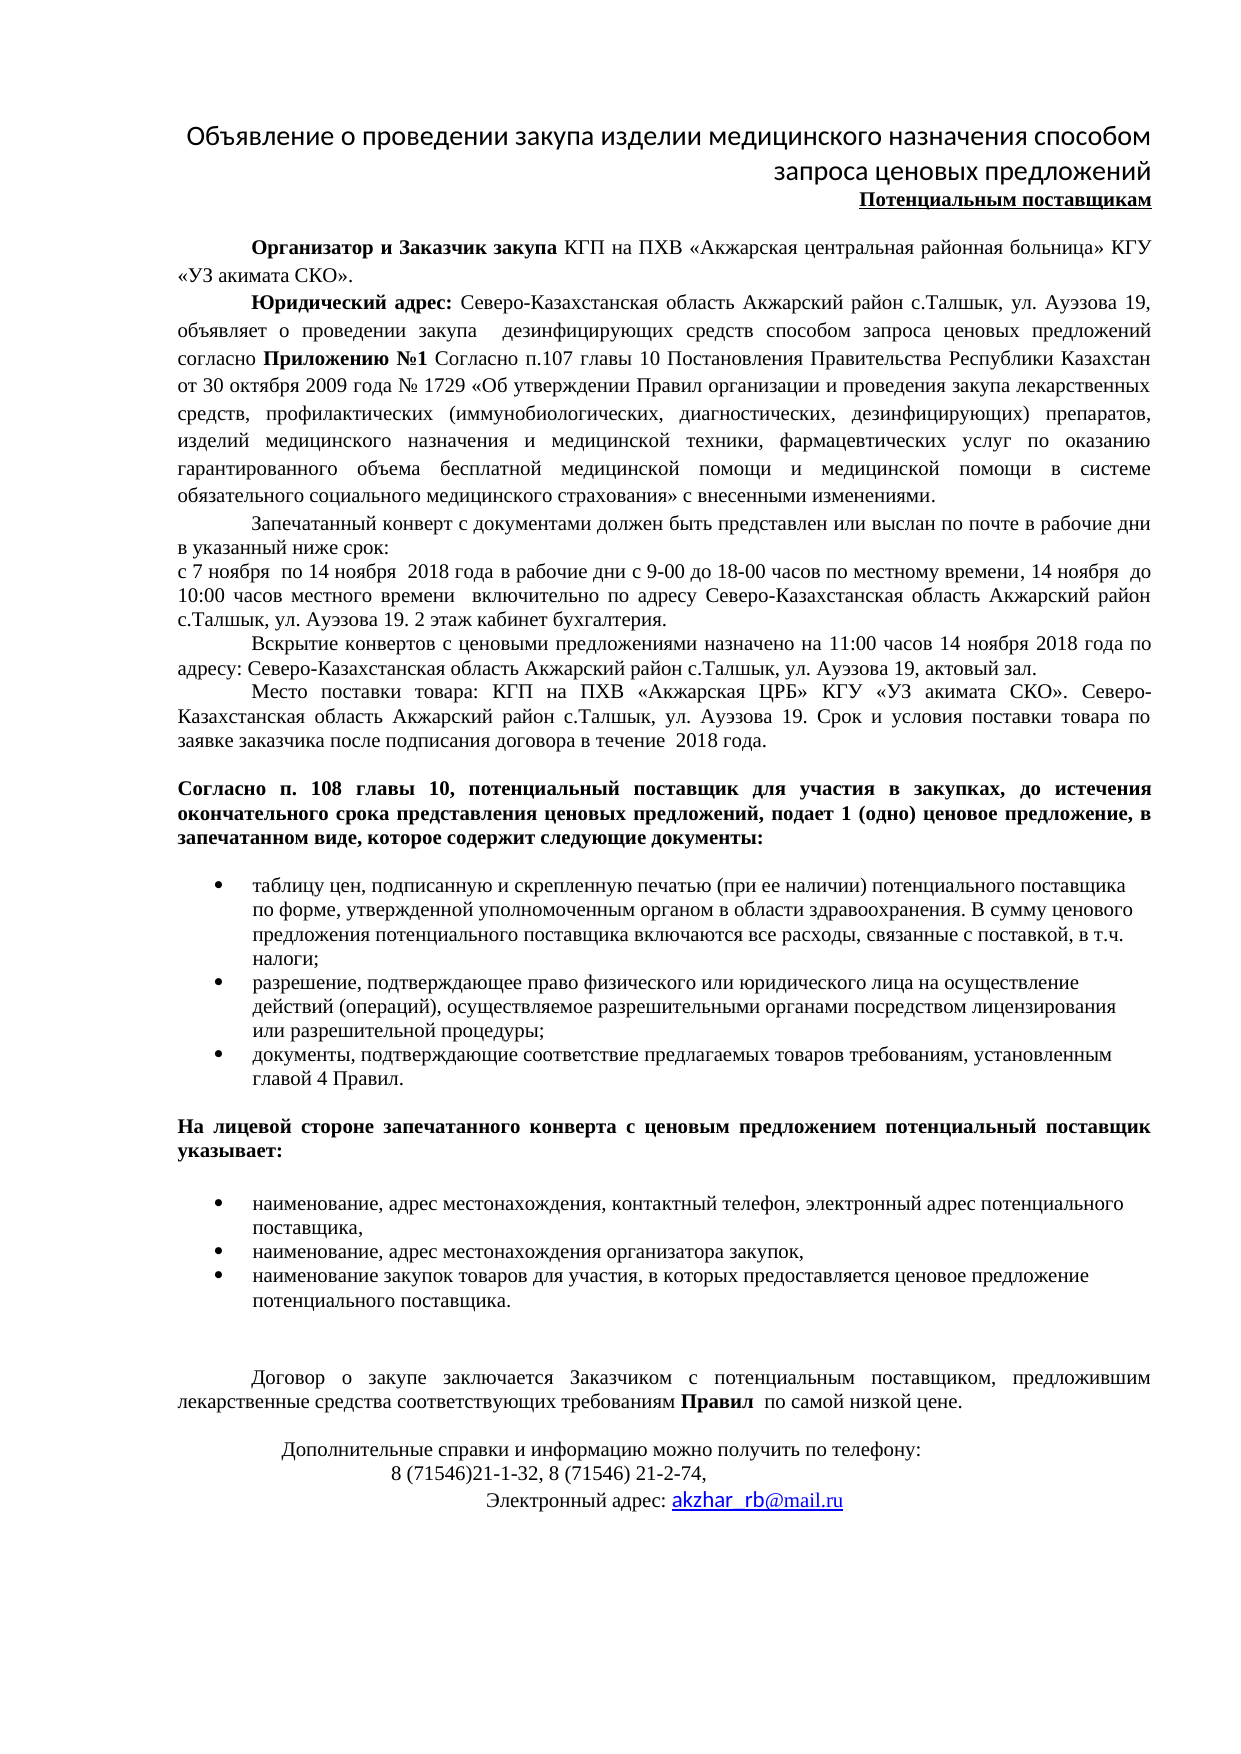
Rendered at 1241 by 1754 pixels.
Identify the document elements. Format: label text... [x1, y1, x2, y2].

text Юридический адрес: Северо-Казахстанская область Акжарский район с.Талшык, ул. Ауэзова 19, объявляет о проведении закупа дезинфицирующих средств способом запроса ценовых предложений согласно Приложению №1 Согласно п.107 главы 10 Постановления Правительства Республики Казахстан от 30 октября 2009 года № 1729 «Об утверждении Правил организации и проведения закупа лекарственных средств, профилактических (иммунобиологических, диагностических, дезинфицирующих) препаратов, изделий медицинского назначения и медицинской техники, фармацевтических услуг по оказанию гарантированного объема бесплатной медицинской помощи и медицинской помощи в системе обязательного социального медицинского страхования» с внесенными изменениями. [177, 290, 1152, 507]
list наименование, адрес местонахождения организатора закупок, [215, 1239, 1152, 1263]
text Договор о закупе заключается Заказчиком с потенциальным поставщиком, предложившим лекарственные средства соответствующих требованиям Правил по самой низкой цене. [177, 1365, 1152, 1413]
list документы, подтверждающие соответствие предлагаемых товаров требованиям, установленным главой 4 Правил. [215, 1042, 1152, 1090]
list наименование, адрес местонахождения, контактный телефон, электронный адрес потенциального поставщика, [215, 1191, 1152, 1239]
list наименование закупок товаров для участия, в которых предоставляется ценовое предложение потенциального поставщика. [215, 1263, 1152, 1312]
text На лицевой стороне запечатанного конверта с ценовым предложением потенциальный поставщик указывает: [177, 1114, 1152, 1162]
text Потенциальным поставщикам [177, 187, 1152, 211]
text Организатор и Заказчик закупа КГП на ПХВ «Акжарская центральная районная больница» КГУ «УЗ акимата СКО». [177, 235, 1152, 287]
list разрешение, подтверждающее право физического или юридического лица на осуществление действий (операций), осуществляемое разрешительными органами посредством лицензирования или разрешительной процедуры; [215, 969, 1152, 1042]
text Запечатанный конверт с документами должен быть представлен или выслан по почте в рабочие дни в указанный ниже срок: [177, 511, 1152, 559]
text Вскрытие конвертов с ценовыми предложениями назначено на 11:00 часов 14 ноября 2018 года по адресу: Северо-Казахстанская область Акжарский район с.Талшык, ул. Ауэзова 19, актовый зал. [177, 631, 1152, 679]
list таблицу цен, подписанную и скрепленную печатью (при ее наличии) потенциального поставщика по форме, утвержденной уполномоченным органом в области здравоохранения. В сумму ценового предложения потенциального поставщика включаются все расходы, связанные с поставкой, в т.ч. налоги; [215, 873, 1152, 969]
text с 7 ноября по 14 ноября 2018 года в рабочие дни с 9-00 до 18-00 часов по местному времени, 14 ноября до 10:00 часов местного времени включительно по адресу Северо-Казахстанская область Акжарский район с.Талшык, ул. Ауэзова 19. 2 этаж кабинет бухгалтерия. [177, 559, 1152, 631]
text Объявление о проведении закупа изделии медицинского назначения способом запроса ценовых предложений [177, 118, 1152, 187]
text 8 (71546)21-1-32, 8 (71546) 21-2-74, [177, 1461, 1152, 1485]
text Электронный адрес: akzhar_rb@mail.ru [177, 1485, 1152, 1513]
text Дополнительные справки и информацию можно получить по телефону: [177, 1437, 1152, 1461]
text Согласно п. 108 главы 10, потенциальный поставщик для участия в закупках, до истечения окончательного срока представления ценовых предложений, подает 1 (одно) ценовое предложение, в запечатанном виде, которое содержит следующие документы: [177, 776, 1152, 849]
text Место поставки товара: КГП на ПХВ «Акжарская ЦРБ» КГУ «УЗ акимата СКО». Северо-Казахстанская область Акжарский район с.Талшык, ул. Ауэзова 19. Срок и условия поставки товара по заявке заказчика после подписания договора в течение 2018 года. [177, 679, 1152, 752]
